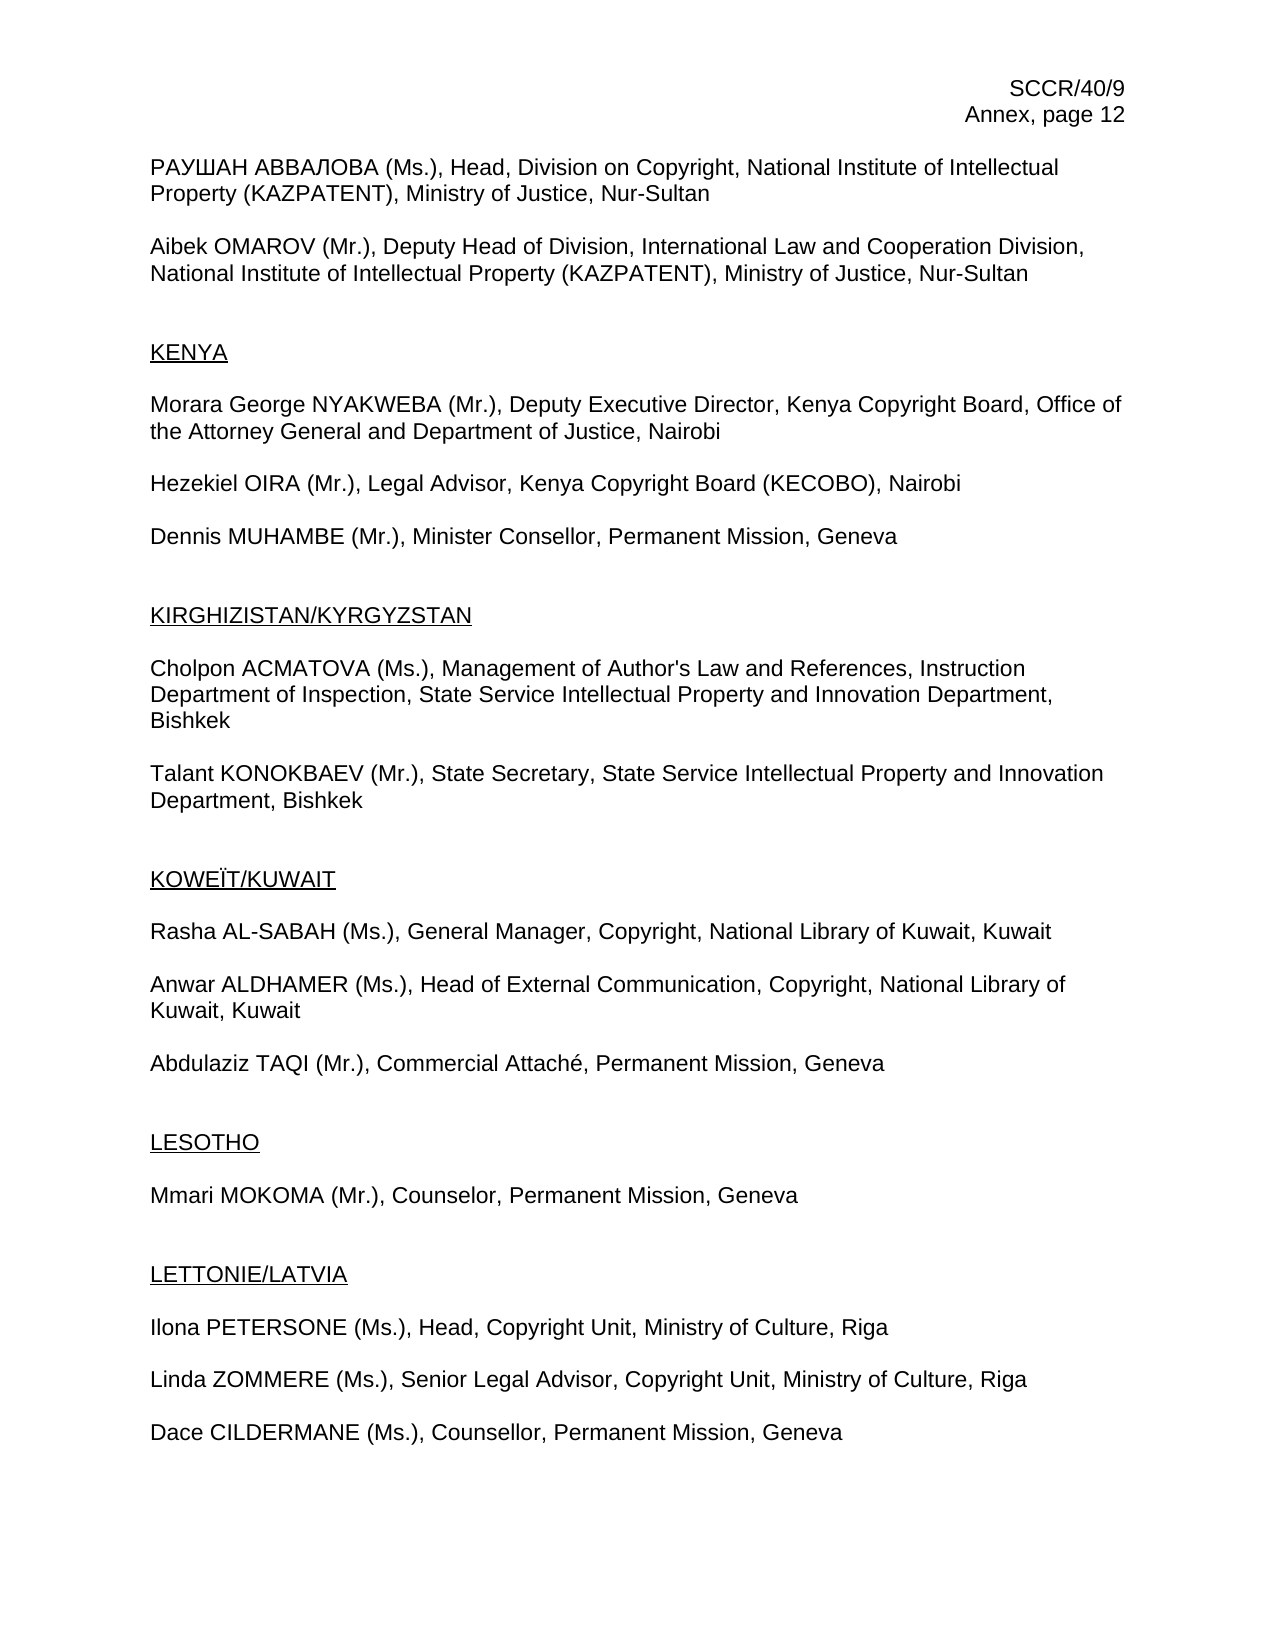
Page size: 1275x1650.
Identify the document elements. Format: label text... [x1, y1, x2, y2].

text Talant KONOKBAEV (Mr.), State Secretary, State Service Intellectual Property and Innovation Department, Bishkek [150, 760, 1125, 813]
text LETTONIE/LATVIA [150, 1261, 1125, 1287]
text Mmari MOKOMA (Mr.), Counselor, Permanent Mission, Geneva [150, 1182, 1125, 1208]
text Hezekiel OIRA (Mr.), Legal Advisor, Kenya Copyright Board (KECOBO), Nairobi [150, 470, 1125, 497]
text РАУШАН АВВАЛОВА (Ms.), Head, Division on Copyright, National Institute of Intellectual Property (KAZPATENT), Ministry of Justice, Nur-Sultan [150, 154, 1125, 207]
text Dace CILDERMANE (Ms.), Counsellor, Permanent Mission, Geneva [150, 1419, 1125, 1445]
text Cholpon ACMATOVA (Ms.), Management of Author's Law and References, Instruction Department of Inspection, State Service Intellectual Property and Innovation Department, Bishkek [150, 655, 1125, 734]
text KOWEÏT/KUWAIT [150, 866, 1125, 892]
text KIRGHIZISTAN/KYRGYZSTAN [150, 602, 1125, 628]
text Rasha AL-SABAH (Ms.), General Manager, Copyright, National Library of Kuwait, Kuwait [150, 918, 1125, 945]
text Dennis MUHAMBE (Mr.), Minister Consellor, Permanent Mission, Geneva [150, 523, 1125, 549]
text Anwar ALDHAMER (Ms.), Head of External Communication, Copyright, National Library of Kuwait, Kuwait [150, 971, 1125, 1024]
text Linda ZOMMERE (Ms.), Senior Legal Advisor, Copyright Unit, Ministry of Culture, Riga [150, 1366, 1125, 1393]
text Aibek OMAROV (Mr.), Deputy Head of Division, International Law and Cooperation Division, National Institute of Intellectual Property (KAZPATENT), Ministry of Justice, Nur-Sultan [150, 233, 1125, 286]
text LESOTHO [150, 1129, 1125, 1156]
text Abdulaziz TAQI (Mr.), Commercial Attaché, Permanent Mission, Geneva [150, 1050, 1125, 1076]
text Morara George NYAKWEBA (Mr.), Deputy Executive Director, Kenya Copyright Board, Office of the Attorney General and Department of Justice, Nairobi [150, 391, 1125, 444]
text KENYA [150, 338, 1125, 365]
text Ilona PETERSONE (Ms.), Head, Copyright Unit, Ministry of Culture, Riga [150, 1314, 1125, 1340]
